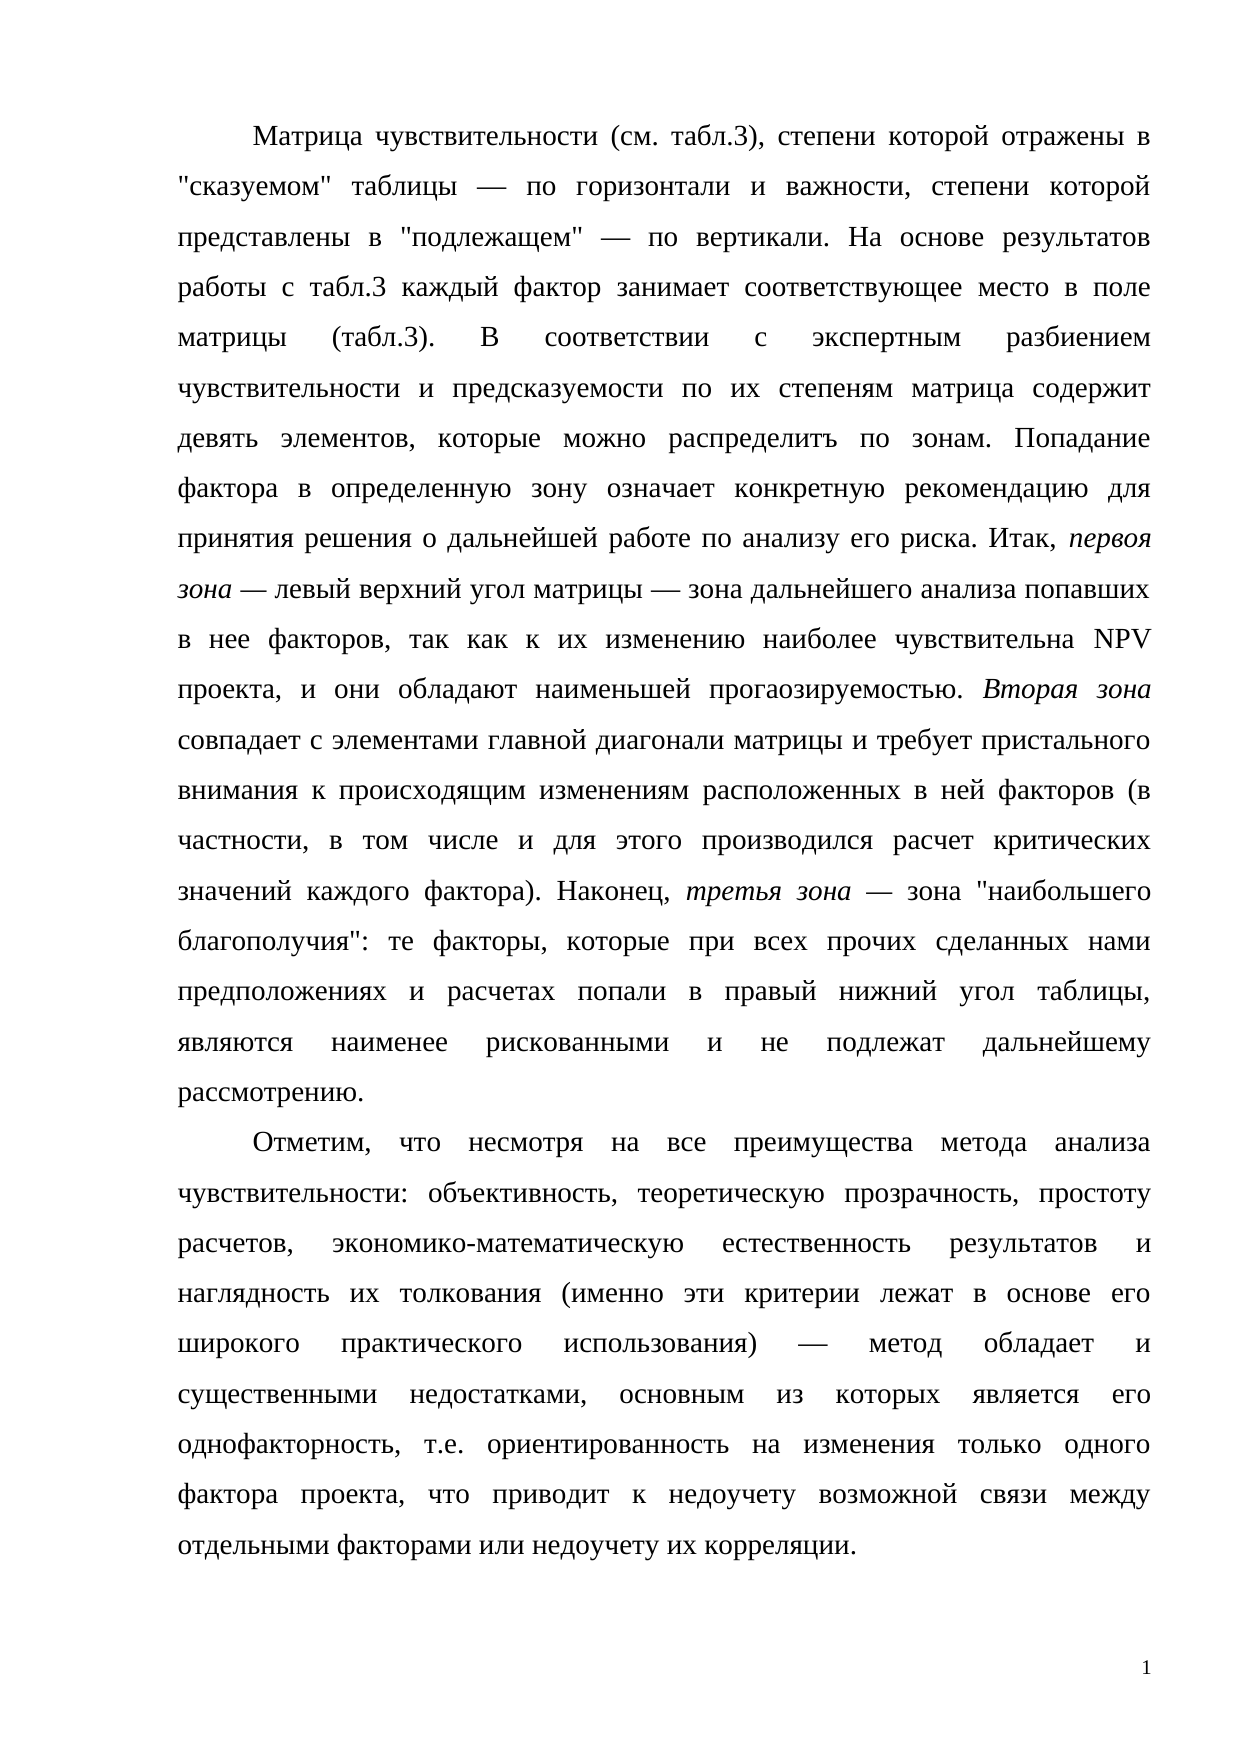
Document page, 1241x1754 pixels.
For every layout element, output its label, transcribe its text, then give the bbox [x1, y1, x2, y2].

text Матрица чувствительности (см. табл.3), степени которой отражены в "сказуемом" таблицы — по горизонтали и важности, степени которой представлены в "подлежащем" — по вертикали. На основе результатов работы с табл.3 каждый фактор занимает соответствующее место в поле матрицы (табл.3). В соответствии с экспертным разбиением чувствительности и предсказуемости по их степеням матрица содержит девять элементов, которые можно распределитъ по зонам. Попадание фактора в определенную зону означает конкретную рекомендацию для принятия решения о дальнейшей работе по анализу его риска. Итак, первоя зона — левый верхний угол матрицы — зона дальнейшего анализа попавших в нее факторов, так как к их изменению наиболее чувствительна NPV проекта, и они обладают наименьшей прогаозируемостью. Вторая зона совпадает с элементами главной диагонали матрицы и требует пристального внимания к происходящим изменениям расположенных в ней факторов (в частности, в том числе и для этого производился расчет критических значений каждого фактора). Наконец, третья зона — зона "наибольшего благополучия": те факторы, которые при всех прочих сделанных нами предположениях и расчетах попали в правый нижний угол таблицы, являются наименее рискованными и не подлежат дальнейшему рассмотрению. [177, 118, 1152, 1108]
text Отметим, что несмотря на все преимущества метода анализа чувствительности: объективность, теоретическую прозрачность, простоту расчетов, экономико-математическую естественность результатов и наглядность их толкования (именно эти критерии лежат в основе его широкого практического использования) — метод обладает и существенными недостатками, основным из которых является его однофакторность, т.е. ориентированность на изменения только одного фактора проекта, что приводит к недоучету возможной связи между отдельными факторами или недоучету их корреляции. [177, 1124, 1152, 1560]
